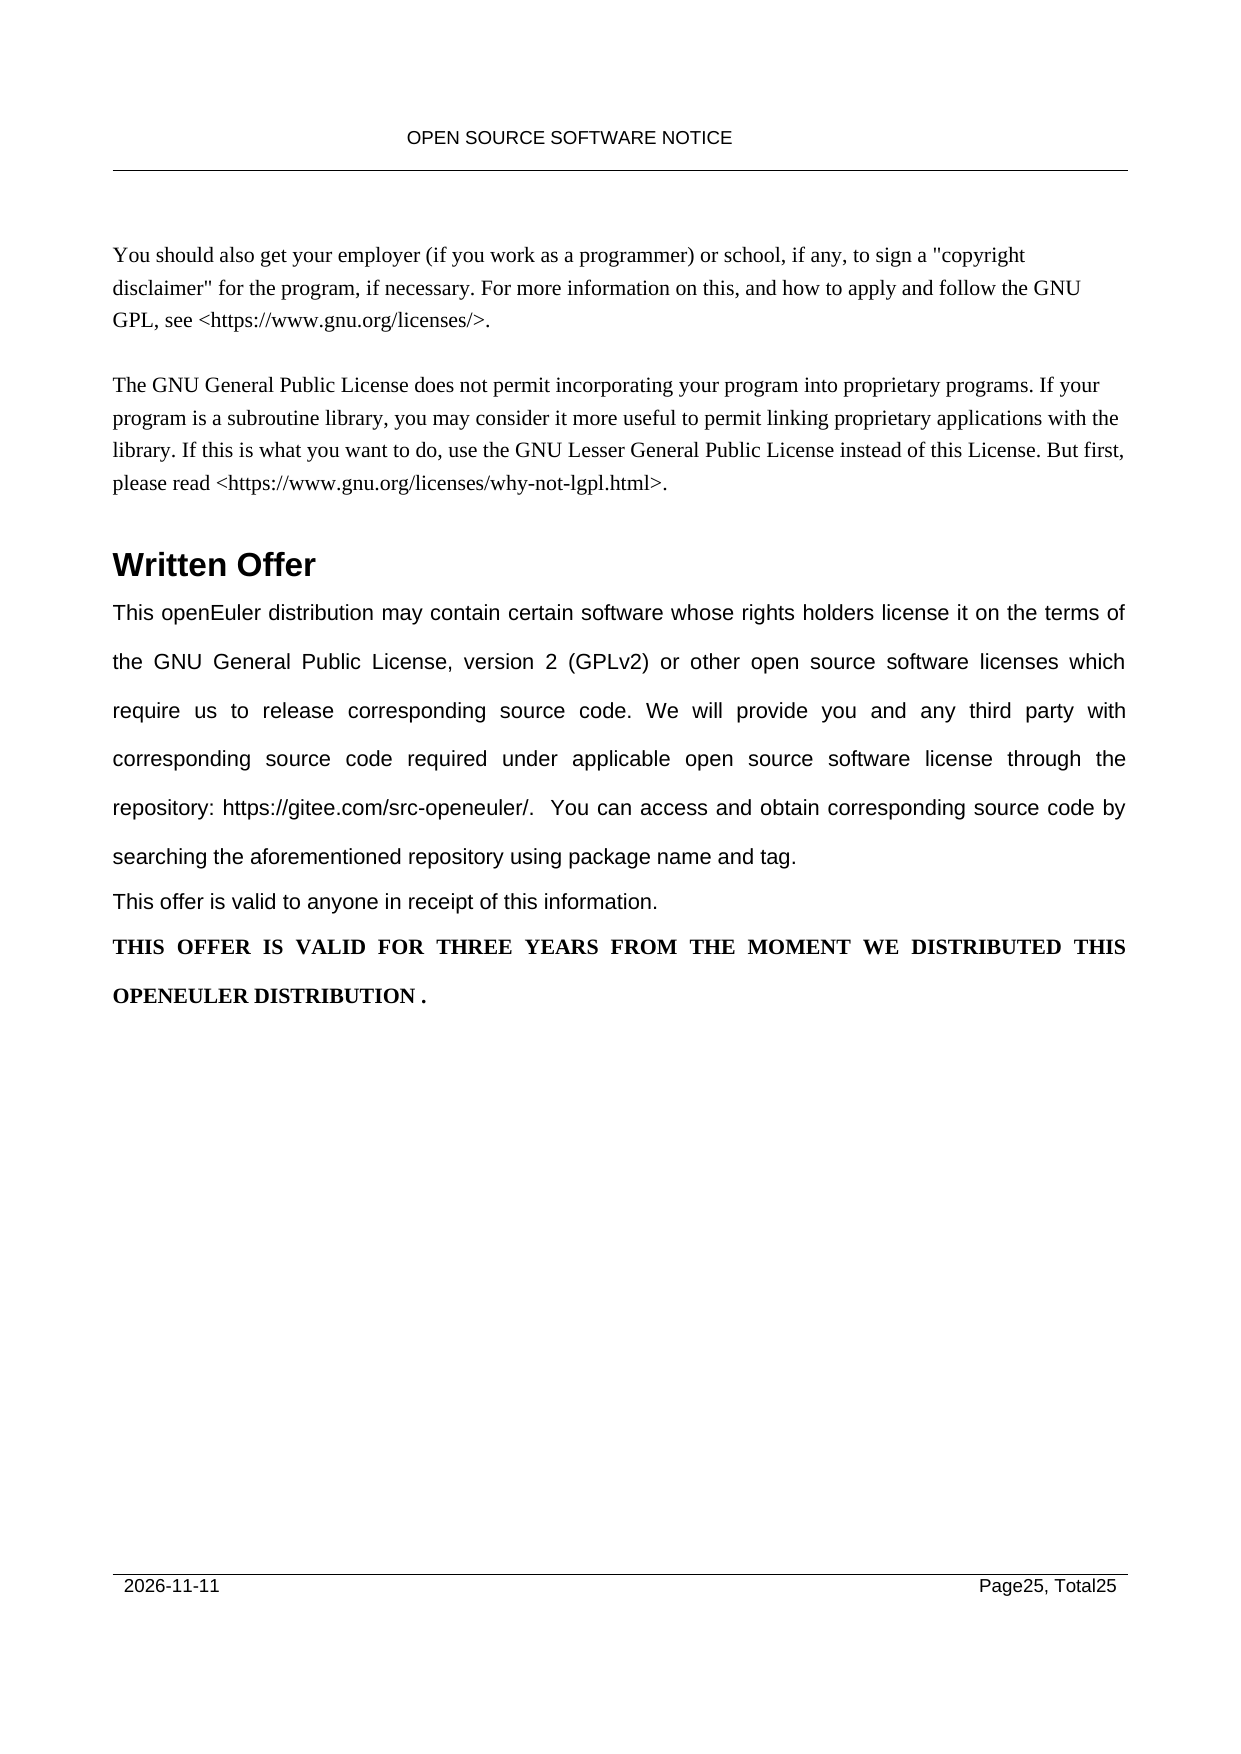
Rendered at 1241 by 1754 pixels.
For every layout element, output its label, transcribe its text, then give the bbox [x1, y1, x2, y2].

text This openEuler distribution may contain certain software whose rights holders license it on the terms of the GNU General Public License, version 2 (GPLv2) or other open source software licenses which require us to release corresponding source code. We will provide you and any third party with corresponding source code required under applicable open source software license through the repository: https://gitee.com/src-openeuler/. You can access and obtain corresponding source code by searching the aforementioned repository using package name and tag. [112, 596, 1128, 873]
text You should also get your employer (if you work as a programmer) or school, if any, to sign a "copyright disclaimer" for the program, if necessary. For more information on this, and how to apply and follow the GNU GPL, see <https://www.gnu.org/licenses/>. [112, 239, 1128, 336]
text The GNU General Public License does not permit incorporating your program into proprietary programs. If your program is a subroutine library, you may consider it more useful to permit linking proprietary applications with the library. If this is what you want to do, use the GNU Lesser General Public License instead of this License. But first, please read <https://www.gnu.org/licenses/why-not-lgpl.html>. [112, 369, 1128, 499]
text THIS OFFER IS VALID FOR THREE YEARS FROM THE MOMENT WE DISTRIBUTED THIS OPENEULER DISTRIBUTION . [112, 930, 1128, 1012]
text Written Offer [112, 531, 1128, 596]
text This offer is valid to anyone in receipt of this information. [112, 885, 1128, 918]
